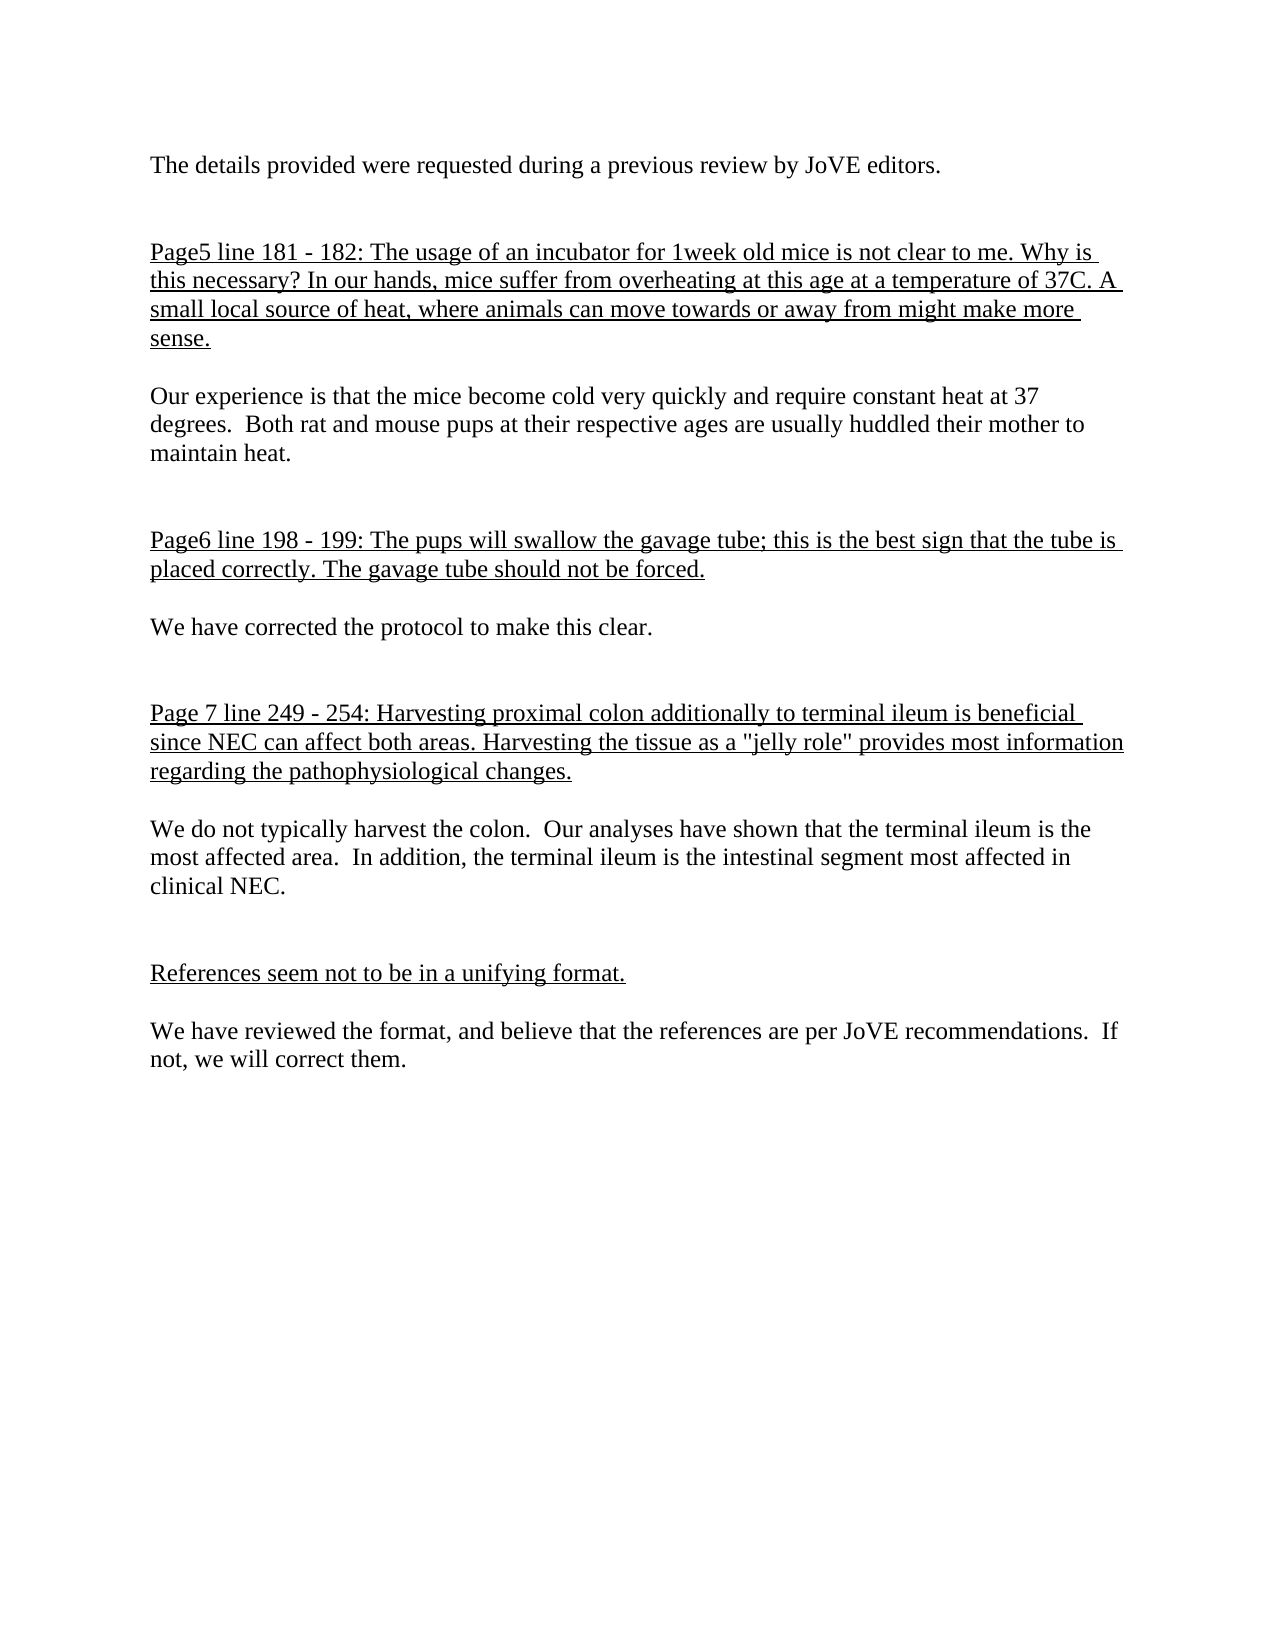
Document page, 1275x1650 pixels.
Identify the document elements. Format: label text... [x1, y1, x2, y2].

text We have reviewed the format, and believe that the references are per JoVE recommendations. If not, we will correct them. [150, 1016, 1125, 1073]
text Our experience is that the mice become cold very quickly and require constant heat at 37 degrees. Both rat and mouse pups at their respective ages are usually huddled their mother to maintain heat. [150, 381, 1125, 467]
text Page5 line 181 - 182: The usage of an incubator for 1week old mice is not clear to me. Why is this necessary? In our hands, mice suffer from overheating at this age at a temperature of 37C. A small local source of heat, where animals can move towards or away from might make more sense. [150, 208, 1125, 352]
text Page 7 line 249 - 254: Harvesting proximal colon additionally to terminal ileum is beneficial since NEC can affect both areas. Harvesting the tissue as a "jelly role" provides most information regarding the pathophysiological changes. [150, 669, 1125, 784]
text The details provided were requested during a previous review by JoVE editors. [150, 150, 1125, 179]
text References seem not to be in a unifying format. [150, 929, 1125, 987]
text We do not typically harvest the colon. Our analyses have shown that the terminal ileum is the most affected area. In addition, the terminal ileum is the intestinal segment most affected in clinical NEC. [150, 814, 1125, 900]
text We have corrected the protocol to make this clear. [150, 612, 1125, 640]
text Page6 line 198 - 199: The pups will swallow the gavage tube; this is the best sign that the tube is placed correctly. The gavage tube should not be forced. [150, 496, 1125, 582]
